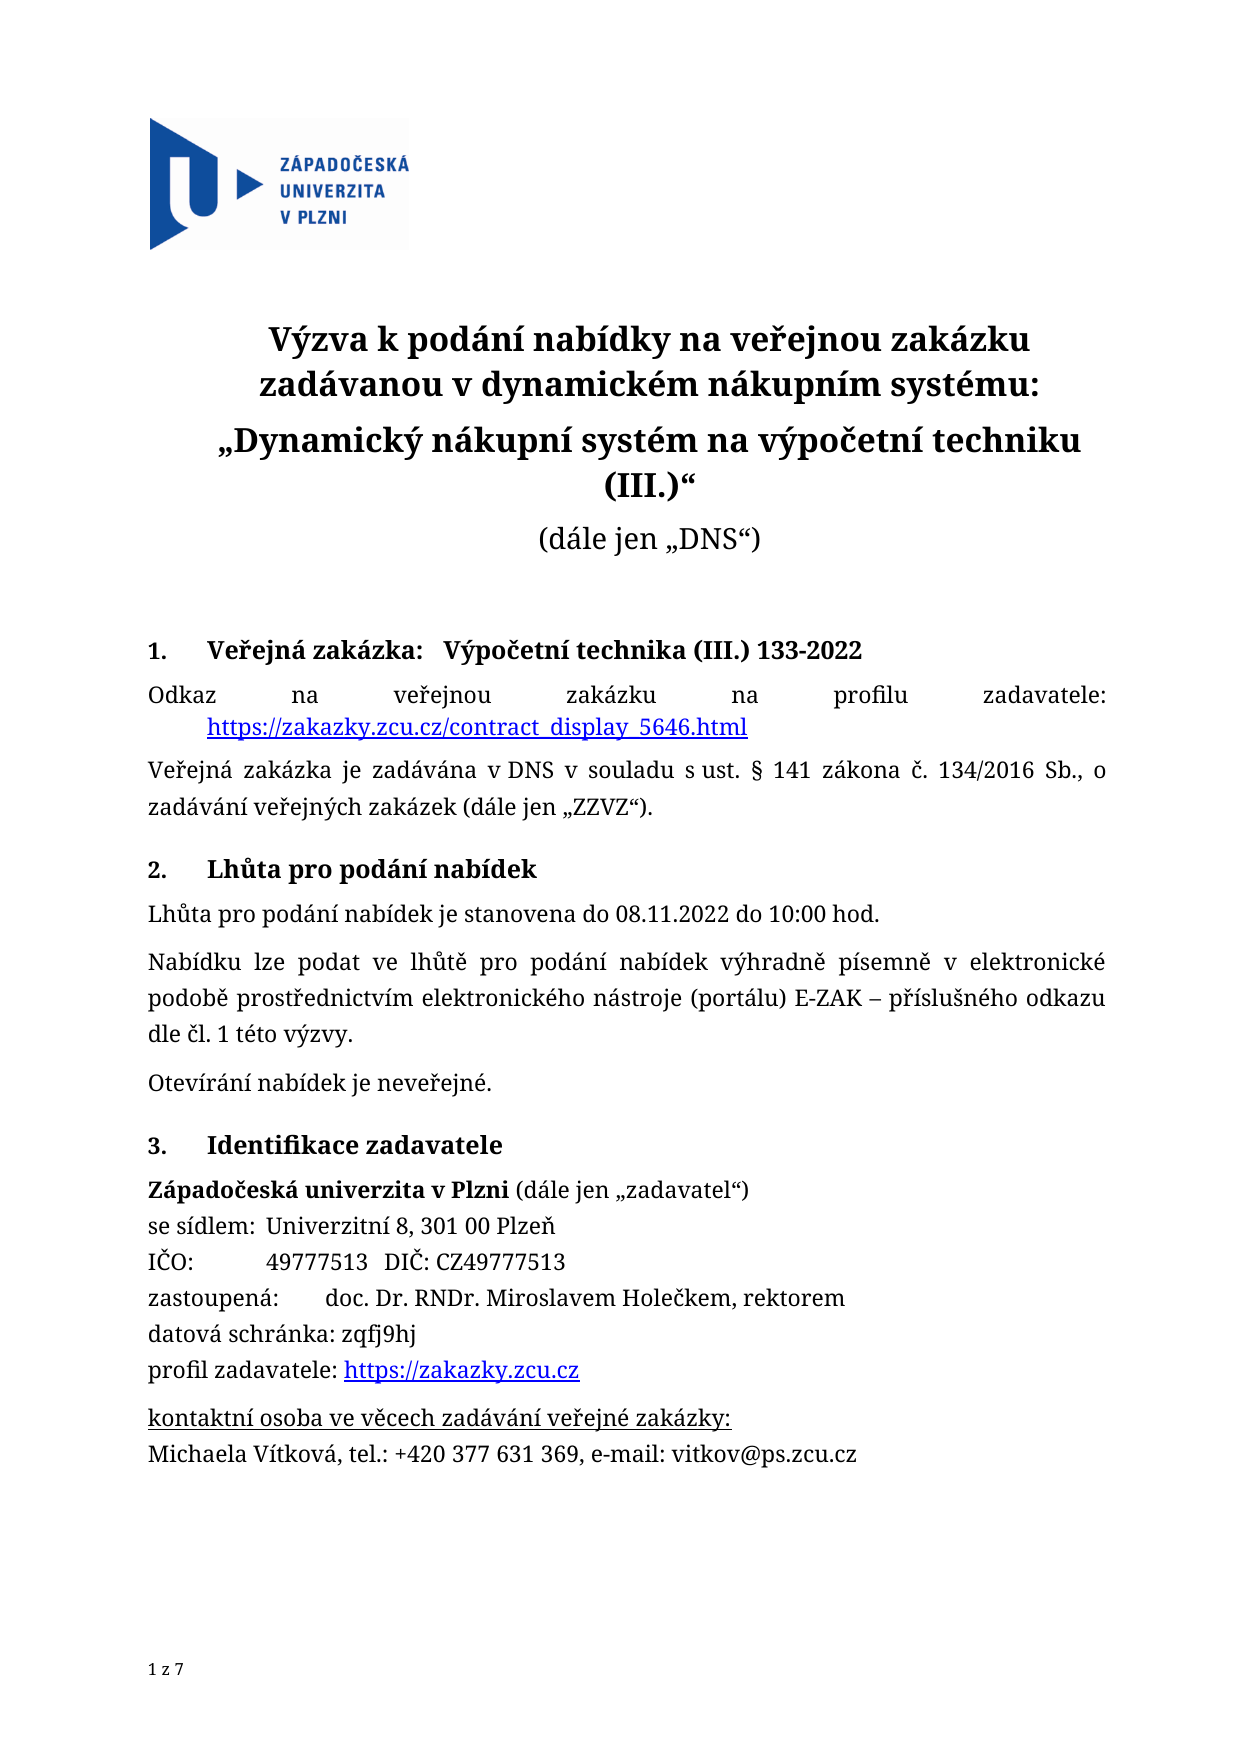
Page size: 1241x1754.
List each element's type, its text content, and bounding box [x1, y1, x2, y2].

text Otevírání nabídek je neveřejné. [148, 1067, 1107, 1098]
text Lhůta pro podání nabídek je stanovena do 08.11.2022 do 10:00 hod. [148, 898, 1107, 929]
subtitle Veřejná zakázka: Výpočetní technika (III.) 133-2022 [148, 633, 1107, 667]
text se sídlem: Univerzitní 8, 301 00 Plzeň [148, 1210, 1107, 1241]
text „Dynamický nákupní systém na výpočetní techniku (III.)“ [192, 417, 1107, 508]
text Veřejná zakázka je zadávána v DNS v souladu s ust. § 141 zákona č. 134/2016 Sb., o zadávání veřejných zakázek (dále jen „ZZVZ“). [148, 754, 1107, 822]
text IČO: 49777513 DIČ: CZ49777513 [148, 1246, 1107, 1277]
text kontaktní osoba ve věcech zadávání veřejné zakázky: [148, 1402, 1107, 1433]
subtitle Lhůta pro podání nabídek [148, 851, 1107, 885]
text Michaela Vítková, tel.: +420 377 631 369, e-mail: vitkov@ps.zcu.cz [148, 1438, 1107, 1469]
text datová schránka: zqfj9hj [148, 1318, 1107, 1349]
text profil zadavatele: https://zakazky.zcu.cz [148, 1354, 1107, 1385]
text zastoupená: doc. Dr. RNDr. Miroslavem Holečkem, rektorem [148, 1282, 1107, 1313]
text Nabídku lze podat ve lhůtě pro podání nabídek výhradně písemně v elektronické podobě prostřednictvím elektronického nástroje (portálu) E-ZAK – příslušného odkazu dle čl. 1 této výzvy. [148, 946, 1107, 1049]
text Západočeská univerzita v Plzni (dále jen „zadavatel“) [148, 1174, 1107, 1205]
text Odkaz na veřejnou zakázku na profilu zadavatele: https://zakazky.zcu.cz/contract_display_5646.html [148, 679, 1107, 742]
picture [150, 118, 409, 250]
subtitle Identifikace zadavatele [148, 1128, 1107, 1162]
text (dále jen „DNS“) [192, 518, 1107, 558]
text Výzva k podání nabídky na veřejnou zakázku zadávanou v dynamickém nákupním systému: [192, 316, 1107, 406]
